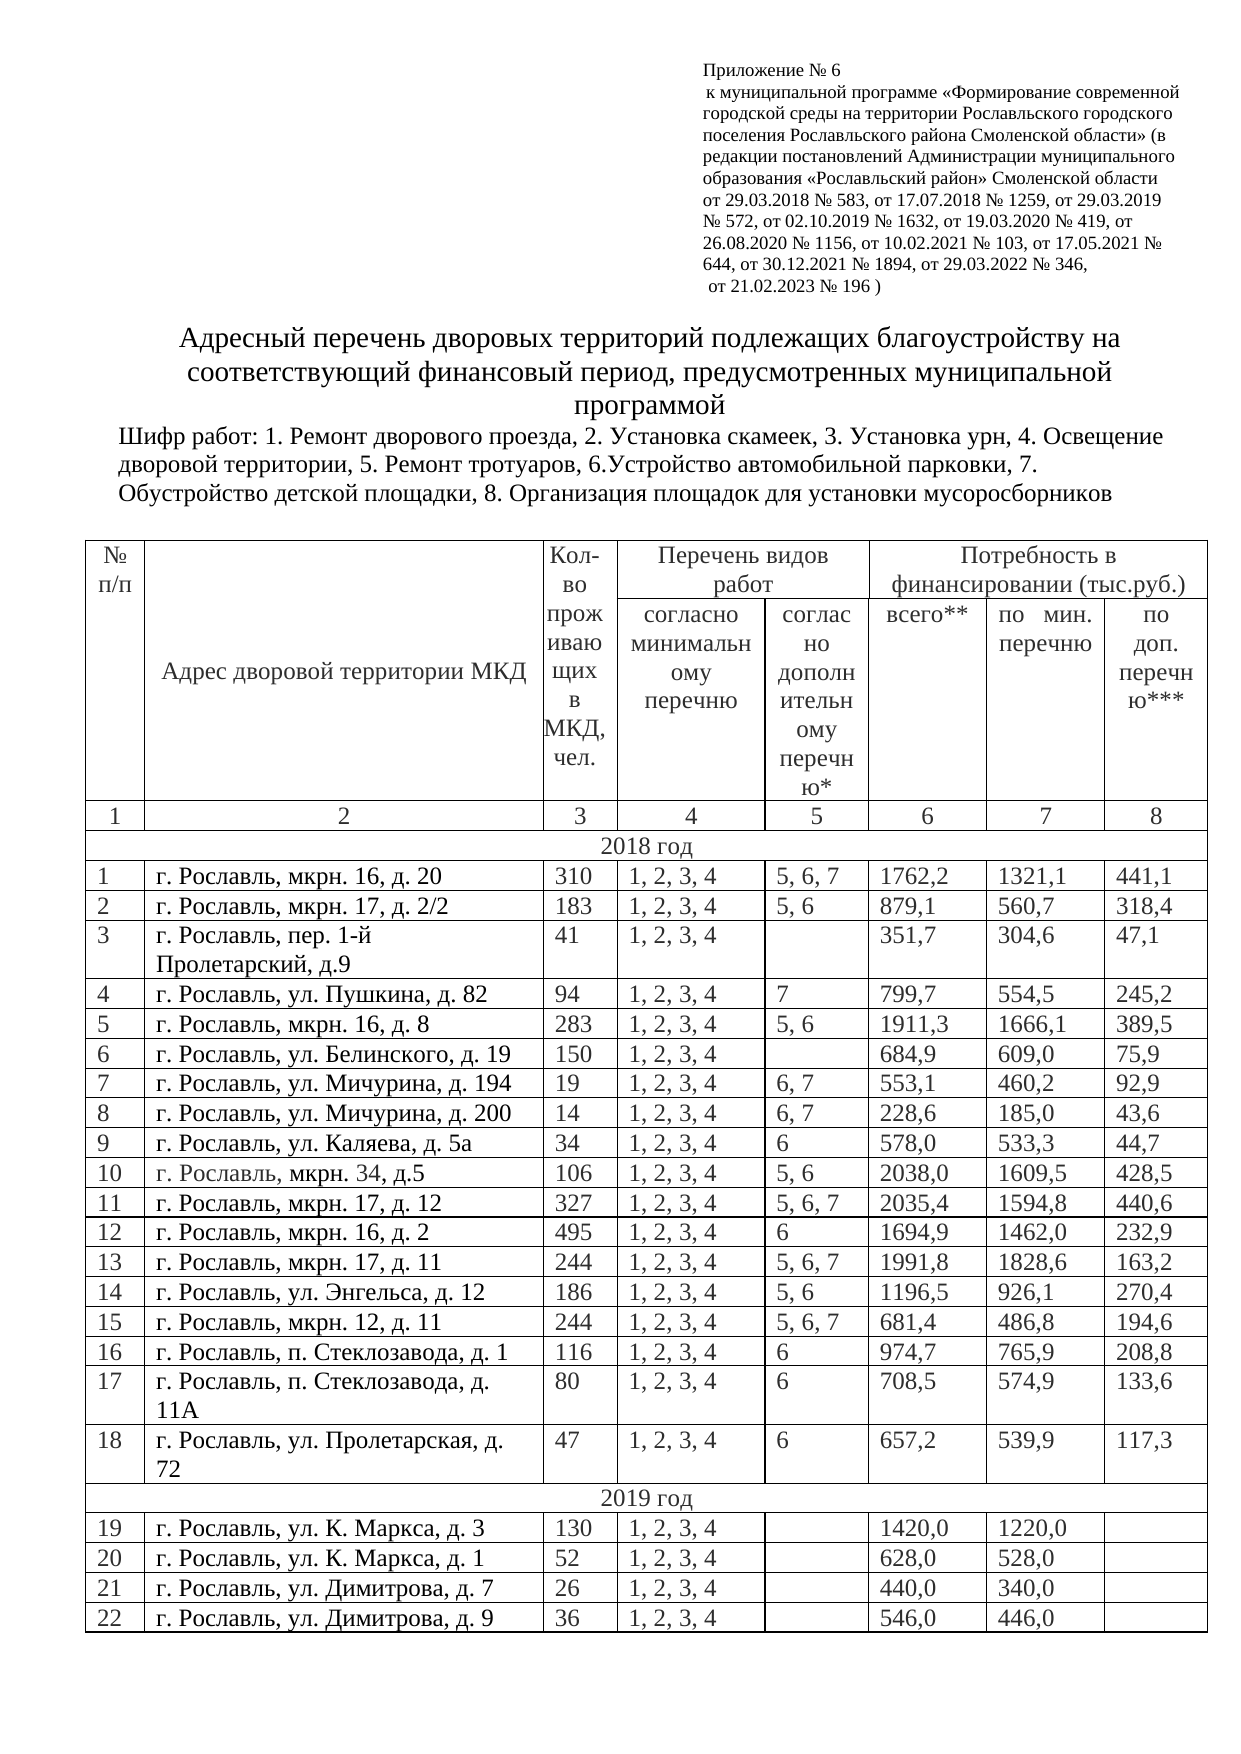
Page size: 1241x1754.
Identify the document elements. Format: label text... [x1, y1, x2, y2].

table_cell г. Рославль, п. Стеклозавода, д. 11А [145, 1366, 543, 1424]
table_cell 1, 2, 3, 4 [618, 1188, 764, 1216]
table_cell 18 [86, 1425, 144, 1482]
table_cell 20 [86, 1543, 144, 1572]
table_cell 1, 2, 3, 4 [618, 979, 764, 1008]
table_cell 43,6 [1105, 1098, 1207, 1127]
table_cell 186 [544, 1277, 617, 1306]
table_cell 1220,0 [987, 1513, 1104, 1542]
table_cell 44,7 [1105, 1128, 1207, 1157]
table_cell 19 [544, 1069, 617, 1097]
table_cell 2 [145, 801, 543, 830]
table_cell по доп. перечню*** [1105, 599, 1207, 800]
table_cell г. Рославль, мкрн. 16, д. 20 [145, 861, 543, 890]
table_header Перечень видов работ [618, 541, 869, 598]
table_cell 428,5 [1105, 1158, 1207, 1187]
table_cell 609,0 [987, 1039, 1104, 1067]
text от 21.02.2023 № 196 ) [118, 275, 1181, 296]
table_cell 6 [766, 1337, 868, 1365]
table_cell 2019 год [86, 1484, 1207, 1512]
table_cell 1, 2, 3, 4 [618, 1543, 764, 1572]
table_header Кол-во проживающих в МКД, чел. [544, 541, 617, 800]
table_cell 130 [544, 1513, 617, 1542]
table_cell 5, 6, 7 [766, 1307, 868, 1336]
table_cell 657,2 [869, 1425, 986, 1482]
table_cell 94 [544, 979, 617, 1008]
table_cell г. Рославль, мкрн. 17, д. 11 [145, 1247, 543, 1276]
table_cell 47,1 [1105, 921, 1207, 978]
table_cell 546,0 [869, 1603, 986, 1631]
table_cell 1, 2, 3, 4 [618, 1218, 764, 1246]
table_cell 4 [618, 801, 764, 830]
table_cell 1, 2, 3, 4 [618, 1069, 764, 1097]
table_cell 879,1 [869, 891, 986, 919]
table_cell 6 [766, 1128, 868, 1157]
table_cell г. Рославль, мкрн. 16, д. 2 [145, 1218, 543, 1246]
table_cell 4 [86, 979, 144, 1008]
table_cell г. Рославль, ул. Димитрова, д. 9 [145, 1603, 543, 1631]
table_cell 574,9 [987, 1366, 1104, 1424]
table_cell [1105, 1603, 1207, 1631]
table_cell 681,4 [869, 1307, 986, 1336]
table_cell 6 [869, 801, 986, 830]
table_cell [766, 1573, 868, 1602]
text городской среды на территории Рославльского городского [118, 102, 1181, 124]
table_cell 1321,1 [987, 861, 1104, 890]
table_cell [766, 1603, 868, 1631]
table_cell 327 [544, 1188, 617, 1216]
table_cell 16 [86, 1337, 144, 1365]
table_cell г. Рославль, ул. К. Маркса, д. 3 [145, 1513, 543, 1542]
table_cell 1, 2, 3, 4 [618, 1009, 764, 1038]
table_cell г. Рославль, ул. Мичурина, д. 200 [145, 1098, 543, 1127]
table_cell 194,6 [1105, 1307, 1207, 1336]
table_cell [1105, 1543, 1207, 1572]
text № 572, от 02.10.2019 № 1632, от 19.03.2020 № 419, от [118, 210, 1181, 232]
table_cell 1, 2, 3, 4 [618, 1158, 764, 1187]
table_cell 12 [86, 1218, 144, 1246]
table_cell 283 [544, 1009, 617, 1038]
table_cell по мин. перечню [987, 599, 1104, 800]
table_cell 539,9 [987, 1425, 1104, 1482]
text редакции постановлений Администрации муниципального [118, 145, 1181, 167]
table_cell 5, 6 [766, 1277, 868, 1306]
table_cell 6 [86, 1039, 144, 1067]
table_cell 5, 6, 7 [766, 1247, 868, 1276]
table_cell 1694,9 [869, 1218, 986, 1246]
table_cell 1, 2, 3, 4 [618, 1307, 764, 1336]
table_cell 183 [544, 891, 617, 919]
table_header Адрес дворовой территории МКД [145, 541, 543, 800]
table_cell [766, 921, 868, 978]
table_cell 19 [86, 1513, 144, 1542]
table_cell 553,1 [869, 1069, 986, 1097]
table_cell 351,7 [869, 921, 986, 978]
table_cell 8 [1105, 801, 1207, 830]
table_cell 528,0 [987, 1543, 1104, 1572]
table_cell 1, 2, 3, 4 [618, 1425, 764, 1482]
table_cell 1196,5 [869, 1277, 986, 1306]
table_cell 244 [544, 1307, 617, 1336]
table_cell 3 [86, 921, 144, 978]
table_cell 208,8 [1105, 1337, 1207, 1365]
table_cell 1, 2, 3, 4 [618, 1277, 764, 1306]
table_cell [766, 1543, 868, 1572]
table_cell 80 [544, 1366, 617, 1424]
table_cell 7 [766, 979, 868, 1008]
table_cell согласно минимальному перечню [618, 599, 764, 800]
table_cell [766, 1513, 868, 1542]
table_cell 926,1 [987, 1277, 1104, 1306]
table_cell г. Рославль, мкрн. 17, д. 2/2 [145, 891, 543, 919]
table_cell 5, 6, 7 [766, 861, 868, 890]
table_cell 2038,0 [869, 1158, 986, 1187]
table_cell 1762,2 [869, 861, 986, 890]
table_cell 185,0 [987, 1098, 1104, 1127]
table_cell 1, 2, 3, 4 [618, 1513, 764, 1542]
table_cell 765,9 [987, 1337, 1104, 1365]
table_cell всего** [869, 599, 986, 800]
table_cell 1, 2, 3, 4 [618, 1098, 764, 1127]
table_cell г. Рославль, мкрн. 34, д.5 [145, 1158, 543, 1187]
table_cell 7 [86, 1069, 144, 1097]
table_cell 340,0 [987, 1573, 1104, 1602]
table_cell г. Рославль, ул. К. Маркса, д. 1 [145, 1543, 543, 1572]
table_cell 7 [987, 801, 1104, 830]
table_cell 708,5 [869, 1366, 986, 1424]
table_cell 244 [544, 1247, 617, 1276]
table_cell 1594,8 [987, 1188, 1104, 1216]
table_cell 6 [766, 1425, 868, 1482]
table_cell 3 [544, 801, 617, 830]
table_cell 1828,6 [987, 1247, 1104, 1276]
table_cell 163,2 [1105, 1247, 1207, 1276]
table_cell 17 [86, 1366, 144, 1424]
table_cell 6 [766, 1366, 868, 1424]
table_cell 1991,8 [869, 1247, 986, 1276]
table_cell 2035,4 [869, 1188, 986, 1216]
table_cell 1, 2, 3, 4 [618, 1247, 764, 1276]
table_cell 6, 7 [766, 1098, 868, 1127]
table_cell 1609,5 [987, 1158, 1104, 1187]
table_cell 41 [544, 921, 617, 978]
table_cell г. Рославль, ул. Белинского, д. 19 [145, 1039, 543, 1067]
table_cell 1, 2, 3, 4 [618, 861, 764, 890]
table_cell 495 [544, 1218, 617, 1246]
text 26.08.2020 № 1156, от 10.02.2021 № 103, от 17.05.2021 № [118, 232, 1181, 253]
table_cell 150 [544, 1039, 617, 1067]
table_cell г. Рославль, п. Стеклозавода, д. 1 [145, 1337, 543, 1365]
table_cell 133,6 [1105, 1366, 1207, 1424]
table_cell 628,0 [869, 1543, 986, 1572]
table_cell г. Рославль, мкрн. 12, д. 11 [145, 1307, 543, 1336]
table_cell 106 [544, 1158, 617, 1187]
table_cell 5, 6 [766, 1158, 868, 1187]
table_cell 1, 2, 3, 4 [618, 1337, 764, 1365]
table_cell 6, 7 [766, 1069, 868, 1097]
table_cell 1, 2, 3, 4 [618, 921, 764, 978]
table_cell 75,9 [1105, 1039, 1207, 1067]
table_cell 117,3 [1105, 1425, 1207, 1482]
text от 29.03.2018 № 583, от 17.07.2018 № 1259, от 29.03.2019 [118, 188, 1181, 210]
table_cell 2 [86, 891, 144, 919]
table_cell 304,6 [987, 921, 1104, 978]
table_cell 578,0 [869, 1128, 986, 1157]
text поселения Рославльского района Смоленской области» (в [118, 124, 1181, 145]
text к муниципальной программе «Формирование современной [118, 81, 1181, 102]
table_cell 1, 2, 3, 4 [618, 1603, 764, 1631]
table_header № п/п [86, 541, 144, 800]
table_cell согласно дополнительному перечню* [766, 599, 868, 800]
table_cell г. Рославль, ул. Мичурина, д. 194 [145, 1069, 543, 1097]
table_cell 5, 6, 7 [766, 1188, 868, 1216]
table_cell [1105, 1513, 1207, 1542]
table_cell 1462,0 [987, 1218, 1104, 1246]
table_cell 47 [544, 1425, 617, 1482]
table_cell 228,6 [869, 1098, 986, 1127]
table_cell 13 [86, 1247, 144, 1276]
table_cell 318,4 [1105, 891, 1207, 919]
table_cell 9 [86, 1128, 144, 1157]
table_cell 26 [544, 1573, 617, 1602]
table_cell г. Рославль, ул. Энгельса, д. 12 [145, 1277, 543, 1306]
table_cell 1, 2, 3, 4 [618, 1573, 764, 1602]
table_cell 389,5 [1105, 1009, 1207, 1038]
table_cell 14 [86, 1277, 144, 1306]
table_cell 5 [766, 801, 868, 830]
table_cell г. Рославль, ул. Пушкина, д. 82 [145, 979, 543, 1008]
table_cell [766, 1039, 868, 1067]
table_cell г. Рославль, ул. Димитрова, д. 7 [145, 1573, 543, 1602]
table_cell 440,0 [869, 1573, 986, 1602]
table_cell г. Рославль, ул. Каляева, д. 5а [145, 1128, 543, 1157]
table_cell 684,9 [869, 1039, 986, 1067]
table_cell 1, 2, 3, 4 [618, 1366, 764, 1424]
table_cell [1105, 1573, 1207, 1602]
table_cell 5, 6 [766, 891, 868, 919]
table_cell 5 [86, 1009, 144, 1038]
table_cell 34 [544, 1128, 617, 1157]
table_cell 10 [86, 1158, 144, 1187]
table_cell 1, 2, 3, 4 [618, 891, 764, 919]
table_cell 1 [86, 861, 144, 890]
table_cell 310 [544, 861, 617, 890]
table_cell 116 [544, 1337, 617, 1365]
table_cell 14 [544, 1098, 617, 1127]
table_cell 486,8 [987, 1307, 1104, 1336]
table_cell г. Рославль, ул. Пролетарская, д. 72 [145, 1425, 543, 1482]
table_cell 232,9 [1105, 1218, 1207, 1246]
table_cell 441,1 [1105, 861, 1207, 890]
table_cell 1420,0 [869, 1513, 986, 1542]
table_cell 11 [86, 1188, 144, 1216]
table_cell 554,5 [987, 979, 1104, 1008]
table_cell 799,7 [869, 979, 986, 1008]
table_cell 36 [544, 1603, 617, 1631]
table_cell г. Рославль, пер. 1-й Пролетарский, д.9 [145, 921, 543, 978]
table_cell г. Рославль, мкрн. 17, д. 12 [145, 1188, 543, 1216]
table_cell 245,2 [1105, 979, 1207, 1008]
table_cell 1666,1 [987, 1009, 1104, 1038]
table_cell 2018 год [86, 831, 1207, 860]
table_cell 5, 6 [766, 1009, 868, 1038]
table_cell 1, 2, 3, 4 [618, 1039, 764, 1067]
table_cell 15 [86, 1307, 144, 1336]
text 644, от 30.12.2021 № 1894, от 29.03.2022 № 346, [118, 253, 1181, 275]
table_cell 21 [86, 1573, 144, 1602]
table_cell 6 [766, 1218, 868, 1246]
table_cell 8 [86, 1098, 144, 1127]
table_cell 270,4 [1105, 1277, 1207, 1306]
table_cell 440,6 [1105, 1188, 1207, 1216]
table_cell 1, 2, 3, 4 [618, 1128, 764, 1157]
table_cell 52 [544, 1543, 617, 1572]
table_cell г. Рославль, мкрн. 16, д. 8 [145, 1009, 543, 1038]
text образования «Рославльский район» Смоленской области [118, 167, 1181, 188]
table_cell 533,3 [987, 1128, 1104, 1157]
text Шифр работ: 1. Ремонт дворового проезда, 2. Установка скамеек, 3. Установка урн, 4. Освещение дворовой территории, 5. Ремонт тротуаров, 6.Устройство автомобильной парковки, 7. Обустройство детской площадки, 8. Организация площадок для установки мусоросборников [118, 421, 1181, 507]
table_cell 92,9 [1105, 1069, 1207, 1097]
table_cell 460,2 [987, 1069, 1104, 1097]
table_cell 1 [86, 801, 144, 830]
table_header Потребность в финансировании (тыс.руб.) [870, 541, 1207, 598]
text Приложение № 6 [118, 59, 1181, 81]
table_cell 1911,3 [869, 1009, 986, 1038]
table_cell 22 [86, 1603, 144, 1631]
table_cell 446,0 [987, 1603, 1104, 1631]
table_cell 974,7 [869, 1337, 986, 1365]
text Адресный перечень дворовых территорий подлежащих благоустройству на соответствующий финансовый период, предусмотренных муниципальной программой [118, 320, 1181, 421]
table_cell 560,7 [987, 891, 1104, 919]
